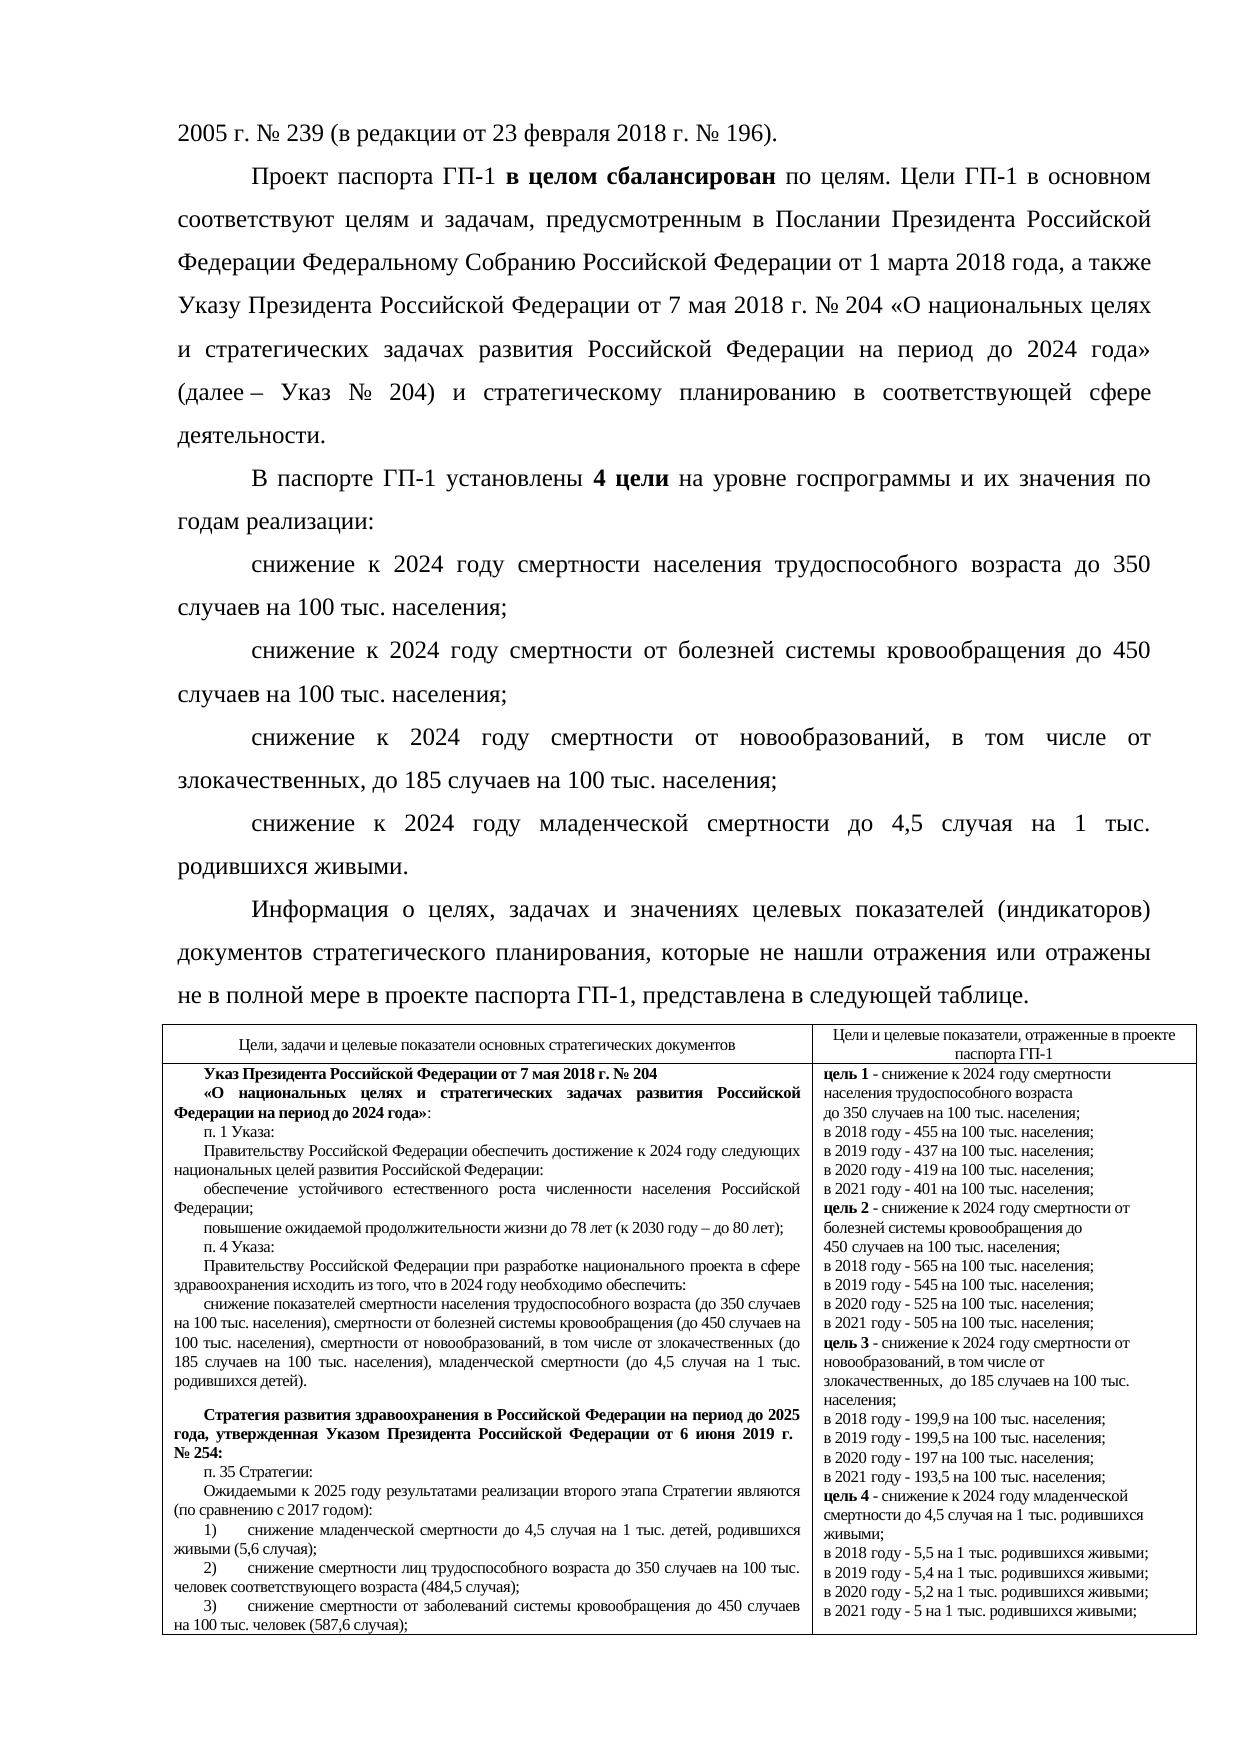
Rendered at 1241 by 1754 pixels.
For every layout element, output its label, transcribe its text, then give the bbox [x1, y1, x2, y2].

text В паспорте ГП-1 установлены 4 цели на уровне госпрограммы и их значения по годам реализации: [177, 463, 1152, 535]
text снижение к 2024 году смертности от болезней системы кровообращения до 450 случаев на 100 тыс. населения; [177, 636, 1152, 707]
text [177, 118, 1152, 147]
text снижение к 2024 году младенческой смертности до 4,5 случая на 1 тыс. родившихся живыми. [177, 808, 1152, 880]
text снижение к 2024 году смертности от новообразований, в том числе от злокачественных, до 185 случаев на 100 тыс. населения; [177, 722, 1152, 794]
text Проект паспорта ГП-1 в целом сбалансирован по целям. Цели ГП-1 в основном соответствуют целям и задачам, предусмотренным в Послании Президента Российской Федерации Федеральному Собранию Российской Федерации от 1 марта 2018 года, а также Указу Президента Российской Федерации от 7 мая 2018 г. № 204 «О национальных целях и стратегических задачах развития Российской Федерации на период до 2024 года» (далее – Указ № 204) и стратегическому планированию в соответствующей сфере деятельности. [177, 161, 1152, 449]
table_header Цели и целевые показатели, отраженные в проекте паспорта ГП-1 [813, 1025, 1196, 1063]
text снижение к 2024 году смертности населения трудоспособного возраста до 350 случаев на 100 тыс. населения; [177, 549, 1152, 621]
table_header Цели, задачи и целевые показатели основных стратегических документов [163, 1025, 812, 1063]
text Информация о целях, задачах и значениях целевых показателей (индикаторов) документов стратегического планирования, которые не нашли отражения или отражены не в полной мере в проекте паспорта ГП-1, представлена в следующей таблице. [177, 894, 1152, 1009]
